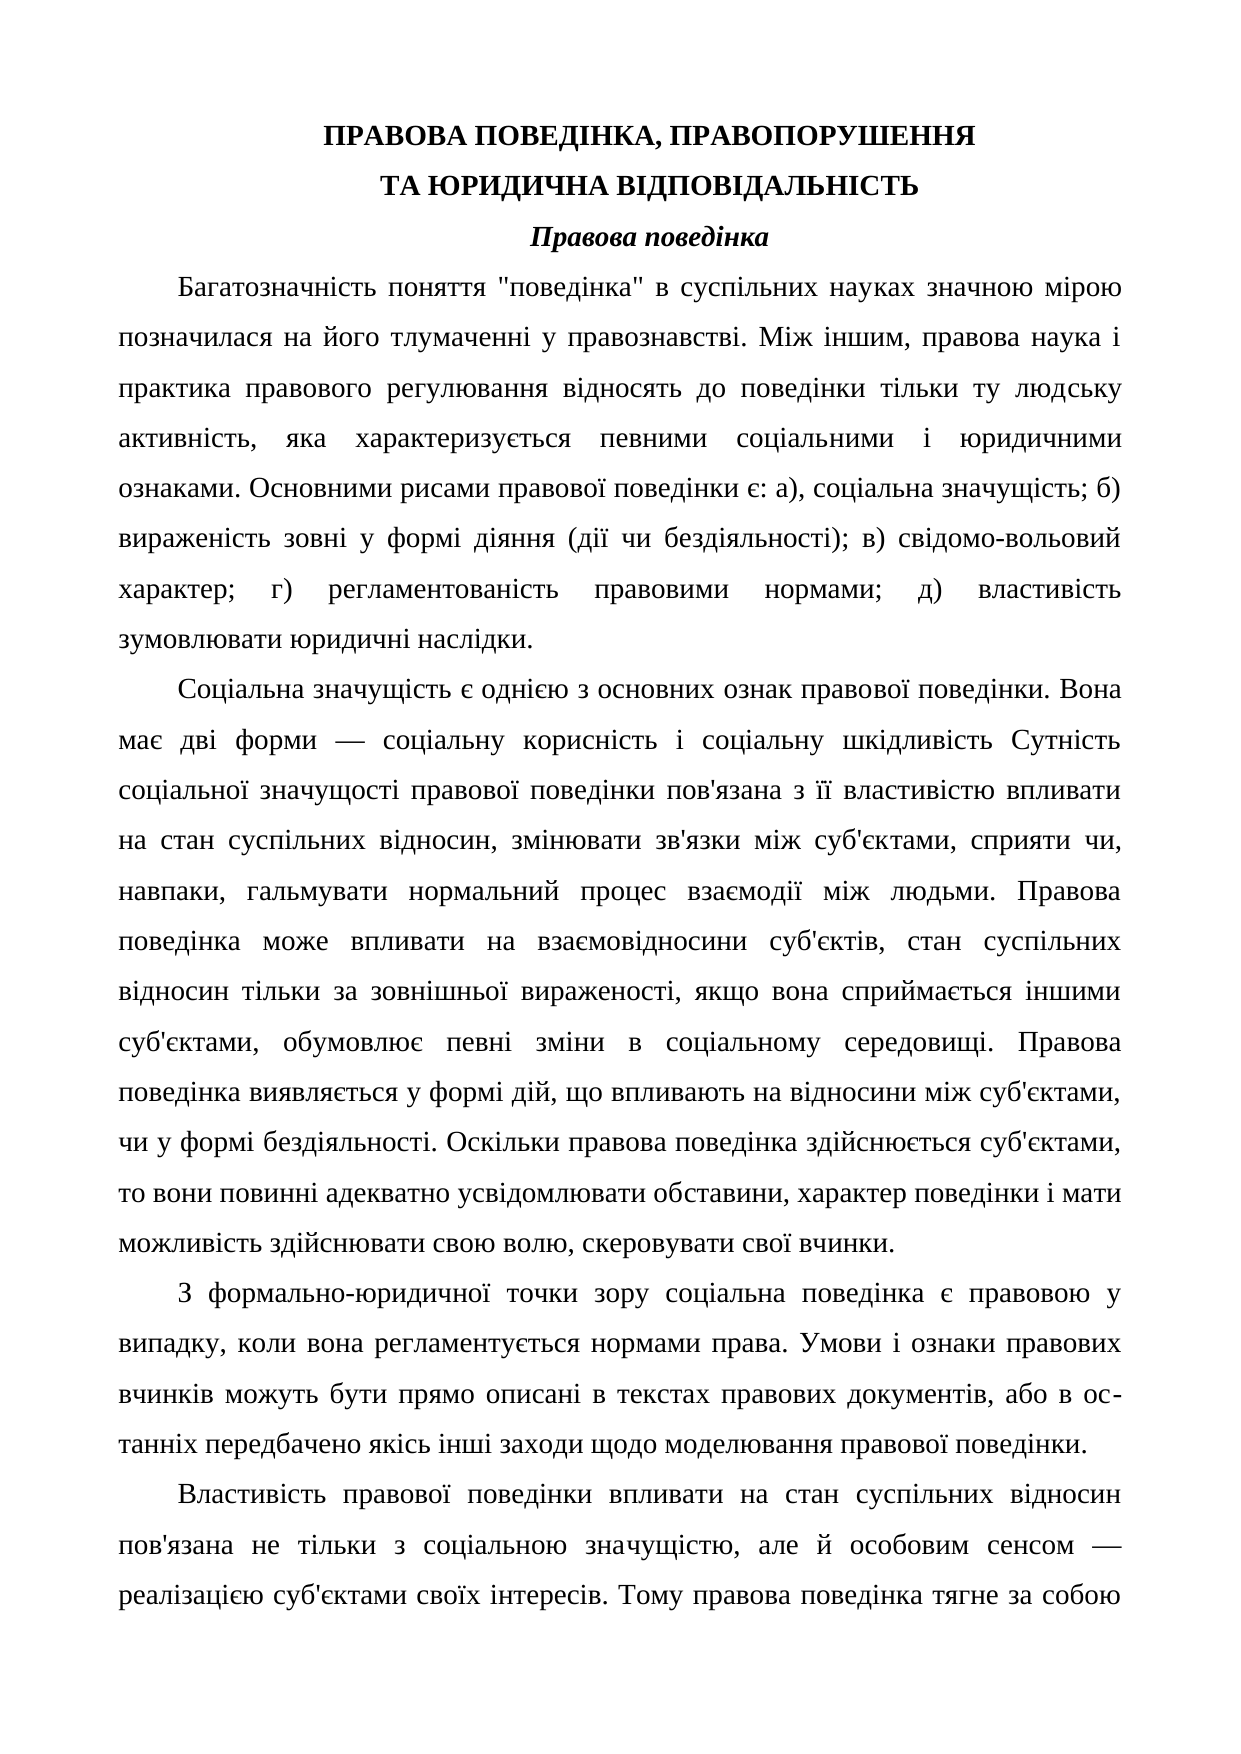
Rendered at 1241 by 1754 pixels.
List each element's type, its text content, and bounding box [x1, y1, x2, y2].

text ПРАВОВА ПОВЕДІНКА, ПРАВОПОРУШЕННЯ [118, 118, 1122, 152]
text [118, 1477, 1122, 1611]
text Соціальна значущість є однією з основних ознак правової поведінки. Вона має дві форми — соціальну корисність і соціальну шкідливість Сутність соціальної значущості правової поведінки пов'язана з її властивістю впливати на стан суспільних відносин, змінювати зв'язки між суб'єктами, сприяти чи, навпаки, гальмувати нормальний процес взаємодії між людьми. Правова поведінка може впливати на взаємовідносини суб'єктів, стан суспільних відносин тільки за зовнішньої вираженості, якщо вона сприймається іншими суб'єктами, обумовлює певні зміни в соціальному середовищі. Правова поведінка виявляється у формі дій, що впливають на відносини між суб'єктами, чи у формі бездіяльності. Оскільки правова поведінка здійснюється суб'єктами, то вони повинні адекватно усвідомлювати обставини, характер поведінки і мати можливість здійснювати свою волю, скеровувати свої вчинки. [118, 672, 1122, 1258]
subtitle Правова поведінка [118, 219, 1122, 252]
text ТА ЮРИДИЧНА ВІДПОВІДАЛЬНІСТЬ [118, 168, 1122, 202]
text З формально-юридичної точки зору соціальна поведінка є правовою у випадку, коли вона регламентується нормами права. Умови і ознаки правових вчинків можуть бути прямо описані в текстах правових документів, або в останніх передбачено якісь інші заходи щодо моделювання правової поведінки. [118, 1275, 1122, 1460]
text Багатозначність поняття "поведінка" в суспільних науках значною мірою позначилася на його тлумаченні у правознавстві. Між іншим, правова наука і практика правового регулювання відносять до поведінки тільки ту людську активність, яка характеризується певними соціальними і юридичними ознаками. Основними рисами правової поведінки є: а), соціальна значущість; б) вираженість зовні у формі діяння (дії чи бездіяльності); в) свідомо-вольовий характер; г) регламентованість правовими нормами; д) властивість зумовлювати юридичні наслідки. [118, 269, 1122, 655]
